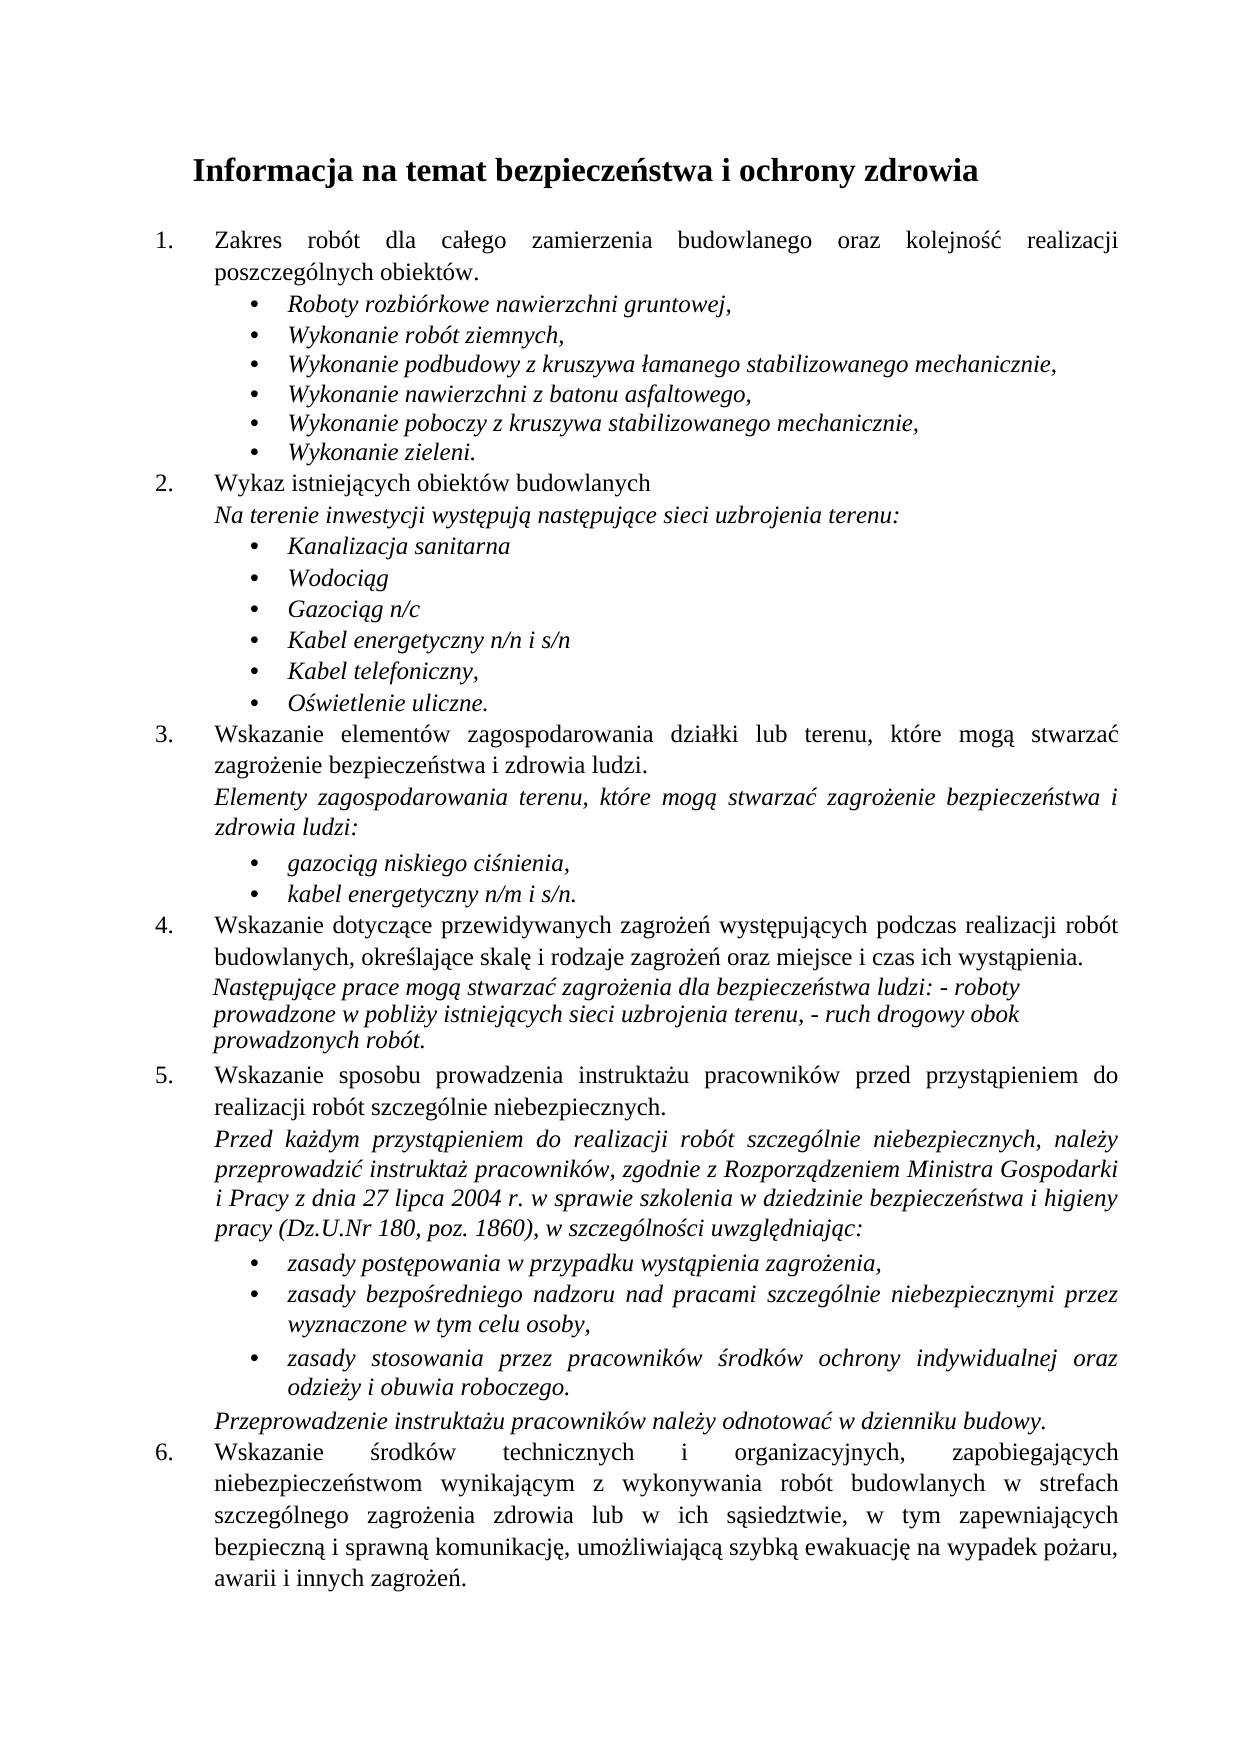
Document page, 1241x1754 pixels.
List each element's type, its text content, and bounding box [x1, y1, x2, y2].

list Wykonanie nawierzchni z batonu asfaltowego, [250, 381, 1119, 407]
list gazociąg niskiego ciśnienia, [250, 848, 1119, 877]
list Wykonanie poboczy z kruszywa stabilizowanego mechanicznie, [250, 410, 1119, 437]
text Przeprowadzenie instruktażu pracowników należy odnotować w dzienniku budowy. [214, 1406, 1119, 1434]
list zasady postępowania w przypadku wystąpienia zagrożenia, [250, 1248, 1119, 1277]
list Kabel telefoniczny, [250, 656, 1119, 685]
list Kabel energetyczny n/n i s/n [250, 625, 1119, 654]
text Na terenie inwestycji występują następujące sieci uzbrojenia terenu: [214, 500, 1119, 529]
list Wodociąg [250, 563, 1119, 591]
list kabel energetyczny n/m i s/n. [250, 879, 1119, 908]
list Wskazanie środków technicznych i organizacyjnych, zapobiegających niebezpieczeństwom wynikającym z wykonywania robót budowlanych w strefach szczególnego zagrożenia zdrowia lub w ich sąsiedztwie, w tym zapewniających bezpieczną i sprawną komunikację, umożliwiającą szybką ewakuację na wypadek pożaru, awarii i innych zagrożeń. [155, 1437, 1119, 1592]
list zasady bezpośredniego nadzoru nad pracami szczególnie niebezpiecznymi przez wyznaczone w tym celu osoby, [250, 1279, 1119, 1338]
text Następujące prace mogą stwarzać zagrożenia dla bezpieczeństwa ludzi: - roboty prowadzone w pobliży istniejących sieci uzbrojenia terenu, - ruch drogowy obok prowadzonych robót. [212, 974, 1120, 1054]
list zasady stosowania przez pracowników środków ochrony indywidualnej oraz odzieży i obuwia roboczego. [250, 1343, 1119, 1401]
list Wskazanie sposobu prowadzenia instruktażu pracowników przed przystąpieniem do realizacji robót szczególnie niebezpiecznych. [155, 1061, 1119, 1121]
list Wskazanie elementów zagospodarowania działki lub terenu, które mogą stwarzać zagrożenie bezpieczeństwa i zdrowia ludzi. [155, 719, 1119, 779]
text Przed każdym przystąpieniem do realizacji robót szczególnie niebezpiecznych, należy przeprowadzić instruktaż pracowników, zgodnie z Rozporządzeniem Ministra Gospodarki i Pracy z dnia 27 lipca 2004 r. w sprawie szkolenia w dziedzinie bezpieczeństwa i higieny pracy (Dz.U.Nr 180, poz. 1860), w szczególności uwzględniając: [214, 1124, 1119, 1242]
subtitle Informacja na temat bezpieczeństwa i ochrony zdrowia [192, 150, 1104, 188]
list Kanalizacja sanitarna [250, 531, 1119, 560]
text Elementy zagospodarowania terenu, które mogą stwarzać zagrożenie bezpieczeństwa i zdrowia ludzi: [214, 782, 1119, 841]
list Wykonanie robót ziemnych, [250, 320, 1119, 349]
list Roboty rozbiórkowe nawierzchni gruntowej, [250, 289, 1119, 318]
list Wskazanie dotyczące przewidywanych zagrożeń występujących podczas realizacji robót budowlanych, określające skalę i rodzaje zagrożeń oraz miejsce i czas ich wystąpienia. [155, 911, 1119, 971]
list Oświetlenie uliczne. [250, 688, 1119, 716]
list Wykonanie zieleni. [250, 439, 1119, 466]
list Gazociąg n/c [250, 594, 1119, 623]
list Wykaz istniejących obiektów budowlanych [155, 468, 1119, 497]
list Zakres robót dla całego zamierzenia budowlanego oraz kolejność realizacji poszczególnych obiektów. [155, 225, 1119, 286]
list Wykonanie podbudowy z kruszywa łamanego stabilizowanego mechanicznie, [250, 351, 1119, 378]
